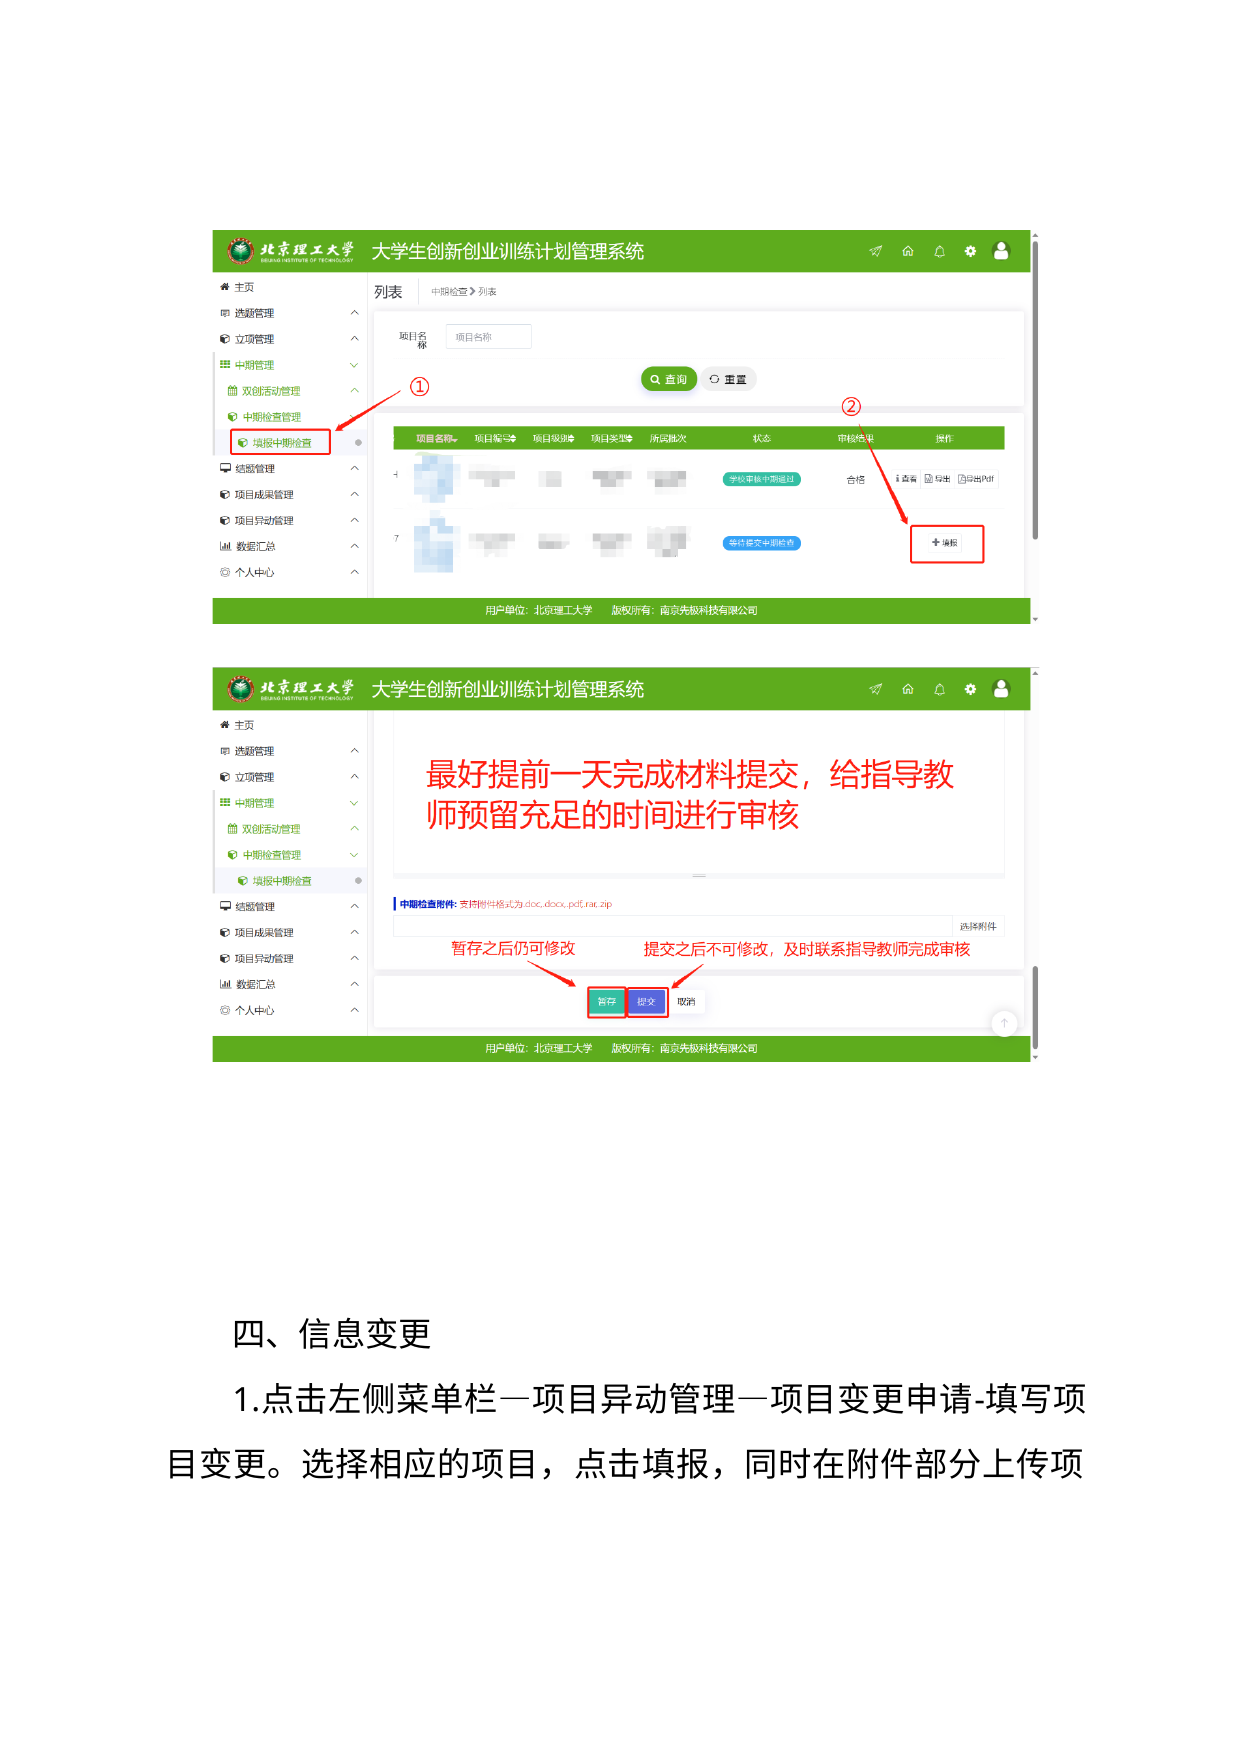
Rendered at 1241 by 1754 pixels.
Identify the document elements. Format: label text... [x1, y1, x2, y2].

picture [212, 667, 1040, 1062]
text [165, 1365, 1087, 1495]
text 四、信息变更 [165, 1300, 1087, 1365]
picture [212, 230, 1040, 624]
